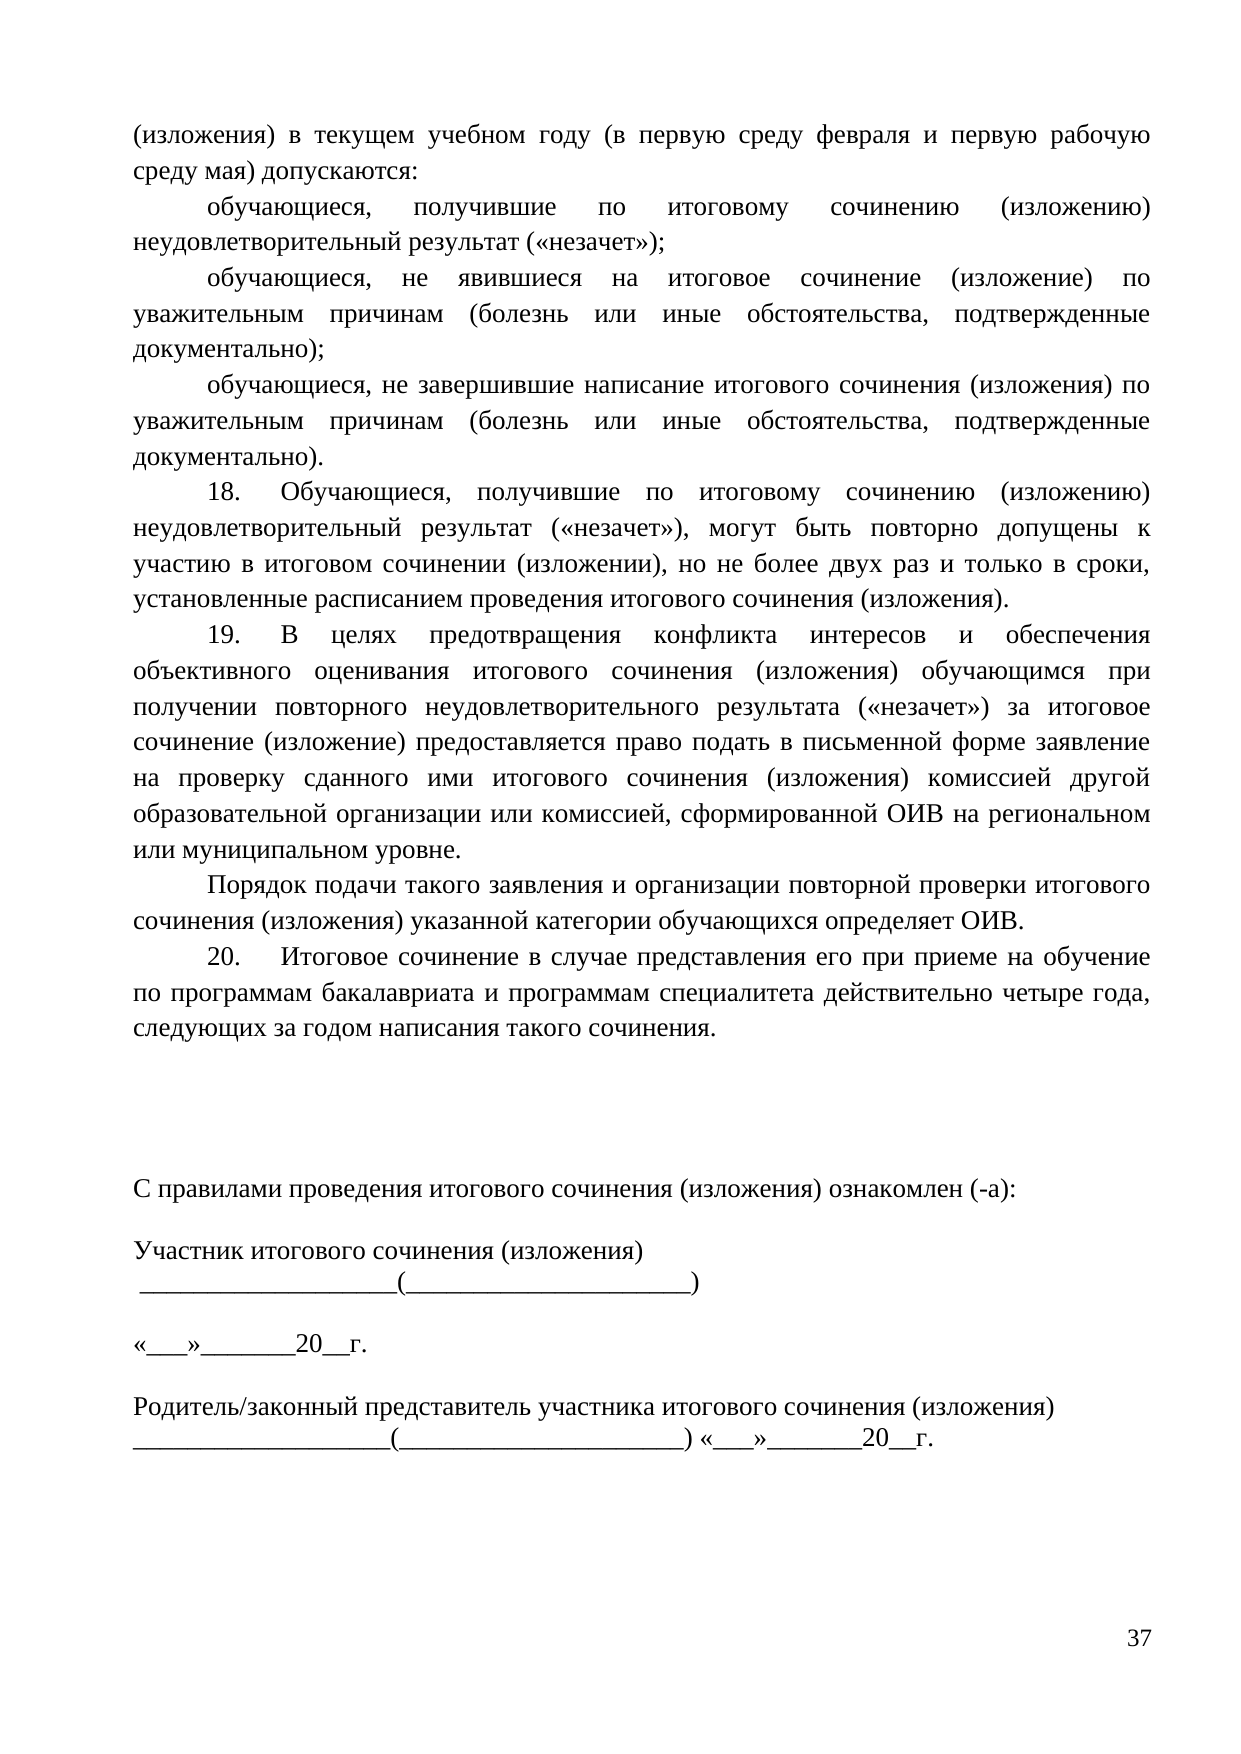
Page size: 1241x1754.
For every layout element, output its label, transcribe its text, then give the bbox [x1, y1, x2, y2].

text Участник итогового сочинения (изложения) [133, 1234, 1152, 1265]
text обучающиеся, не явившиеся на итоговое сочинение (изложение) по уважительным причинам (болезнь или иные обстоятельства, подтвержденные документально); [133, 261, 1152, 364]
text ___________________(_____________________) «___»_______20__г. [133, 1421, 1152, 1452]
text «___»_______20__г. [133, 1327, 1152, 1358]
text Родитель/законный представитель участника итогового сочинения (изложения) [133, 1390, 1152, 1421]
list В целях предотвращения конфликта интересов и обеспечения объективного оценивания итогового сочинения (изложения) обучающимся при получении повторного неудовлетворительного результата («незачет») за итоговое сочинение (изложение) предоставляется право подать в письменной форме заявление на проверку сданного ими итогового сочинения (изложения) комиссией другой образовательной организации или комиссией, сформированной ОИВ на региональном или муниципальном уровне. [133, 618, 1152, 864]
text обучающиеся, не завершившие написание итогового сочинения (изложения) по уважительным причинам (болезнь или иные обстоятельства, подтвержденные документально). [133, 368, 1152, 471]
text С правилами проведения итогового сочинения (изложения) ознакомлен (-а): [133, 1172, 1152, 1203]
list Обучающиеся, получившие по итоговому сочинению (изложению) неудовлетворительный результат («незачет»), могут быть повторно допущены к участию в итоговом сочинении (изложении), но не более двух раз и только в сроки, установленные расписанием проведения итогового сочинения (изложения). [133, 475, 1152, 614]
text ___________________(_____________________) [133, 1265, 1152, 1296]
text Порядок подачи такого заявления и организации повторной проверки итогового сочинения (изложения) указанной категории обучающихся определяет ОИВ. [133, 868, 1152, 935]
text обучающиеся, получившие по итоговому сочинению (изложению) неудовлетворительный результат («незачет»); [133, 189, 1152, 256]
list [133, 118, 1152, 185]
list Итоговое сочинение в случае представления его при приеме на обучение по программам бакалавриата и программам специалитета действительно четыре года, следующих за годом написания такого сочинения. [133, 940, 1152, 1042]
